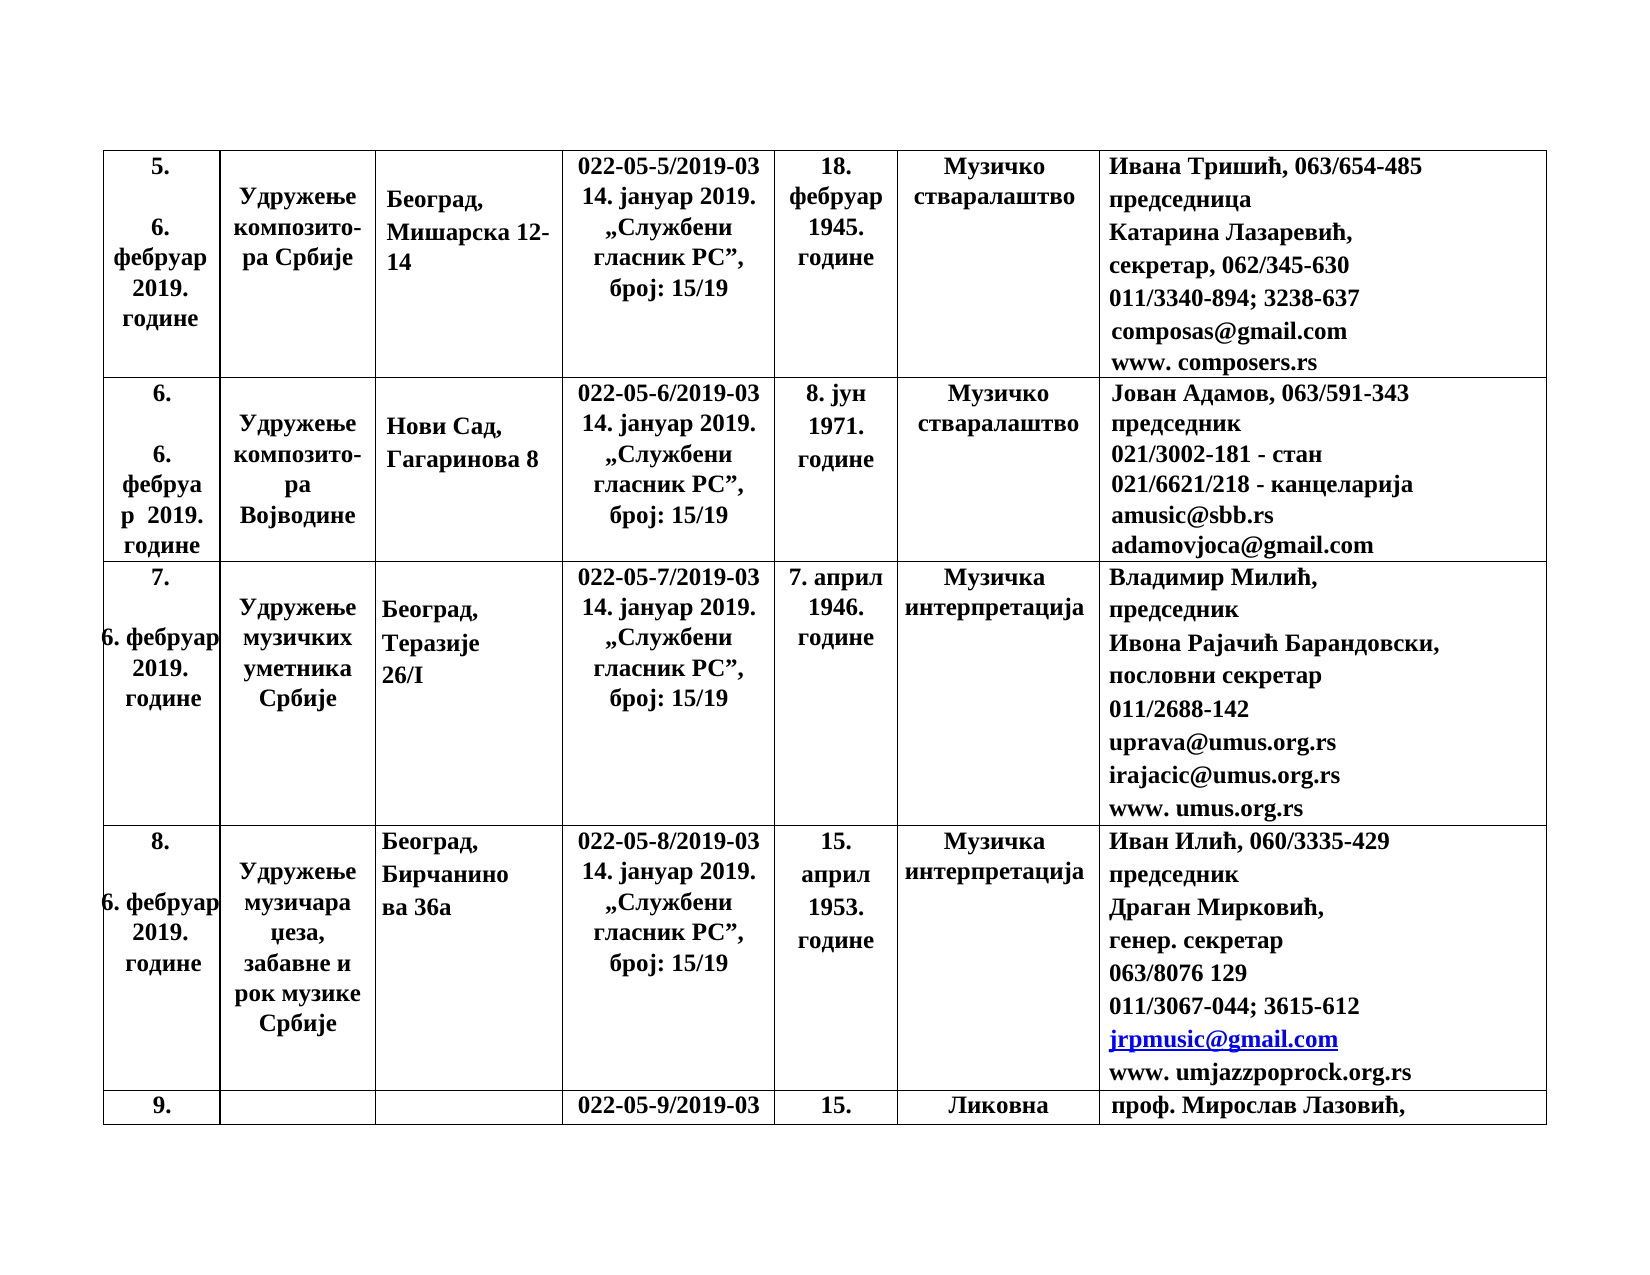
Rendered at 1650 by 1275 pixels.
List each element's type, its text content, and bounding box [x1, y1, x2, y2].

table_cell Иван Илић, 060/3335-429 председник Драган Мирковић, генер. секретар 063/8076 129 011/3067-044; 3615-612 jrpmusic@gmail.com www. umjazzpoprock.org.rs [1100, 826, 1546, 1089]
table_cell Ивана Тришић, 063/654-485 председница Катарина Лазаревић, секретар, 062/345-630 011/3340-894; 3238-637 composas@gmail.com www. composers.rs [1100, 151, 1546, 377]
table_cell Нови Сад, Гагаринова 8 [376, 378, 562, 561]
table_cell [1100, 1091, 1546, 1123]
table_cell 8. јун 1971. године [775, 378, 897, 561]
table_cell 18. фебруар 1945. године [775, 151, 897, 377]
table_cell 022-05-7/2019-03 14. јануар 2019. „Службени гласник РС”, број: 15/19 [563, 562, 774, 825]
table_cell Јован Адамов, 063/591-343 председник 021/3002-181 - стан 021/6621/218 - канцеларија amusic@sbb.rs adamovjoca@gmail.com [1100, 378, 1546, 561]
table_cell Београд, Теразије 26/I [376, 562, 562, 825]
table_cell 7. април 1946. године [775, 562, 897, 825]
table_cell Ликовна уметност [898, 1091, 1099, 1123]
table_cell 5. 6. фебруар 2019. године [104, 151, 219, 377]
table_cell Музичкa интерпретација [898, 562, 1099, 825]
table_cell Београд, Мишарска 12-14 [376, 151, 562, 377]
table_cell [775, 1091, 897, 1123]
table_cell 15. април 1953. године [775, 826, 897, 1089]
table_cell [104, 1091, 219, 1123]
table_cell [221, 1091, 375, 1123]
table_cell Музичко стваралаштво [898, 378, 1099, 561]
table_cell Удружење композито-ра Србије [221, 151, 375, 377]
table_cell 6. 6. фебруар 2019. године [104, 378, 219, 561]
table_cell Удружење музичких уметника Србије [221, 562, 375, 825]
table_cell Удружење композито-ра Војводине [221, 378, 375, 561]
table_cell Музичкa интерпретација [898, 826, 1099, 1089]
table_cell Музичко стваралаштво [898, 151, 1099, 377]
table_cell 022-05-8/2019-03 14. јануар 2019. „Службени гласник РС”, број: 15/19 [563, 826, 774, 1089]
table_cell Београд, Бирчанинова 36а [376, 826, 562, 1089]
table_cell 022-05-5/2019-03 14. јануар 2019. „Службени гласник РС”, број: 15/19 [563, 151, 774, 377]
table_cell 022-05-6/2019-03 14. јануар 2019. „Службени гласник РС”, број: 15/19 [563, 378, 774, 561]
table_cell Владимир Милић, председник Ивона Рајачић Барандовски, пословни секретар 011/2688-142 uprava@umus.org.rs irajacic@umus.org.rs www. umus.org.rs [1100, 562, 1546, 825]
table_cell 7. 6. фебруар 2019. године [104, 562, 219, 825]
table_cell 8. 6. фебруар 2019. године [104, 826, 219, 1089]
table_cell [376, 1091, 562, 1123]
table_cell Удружење музичара џеза, забавне и рок музике Србије [221, 826, 375, 1089]
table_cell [563, 1091, 774, 1123]
